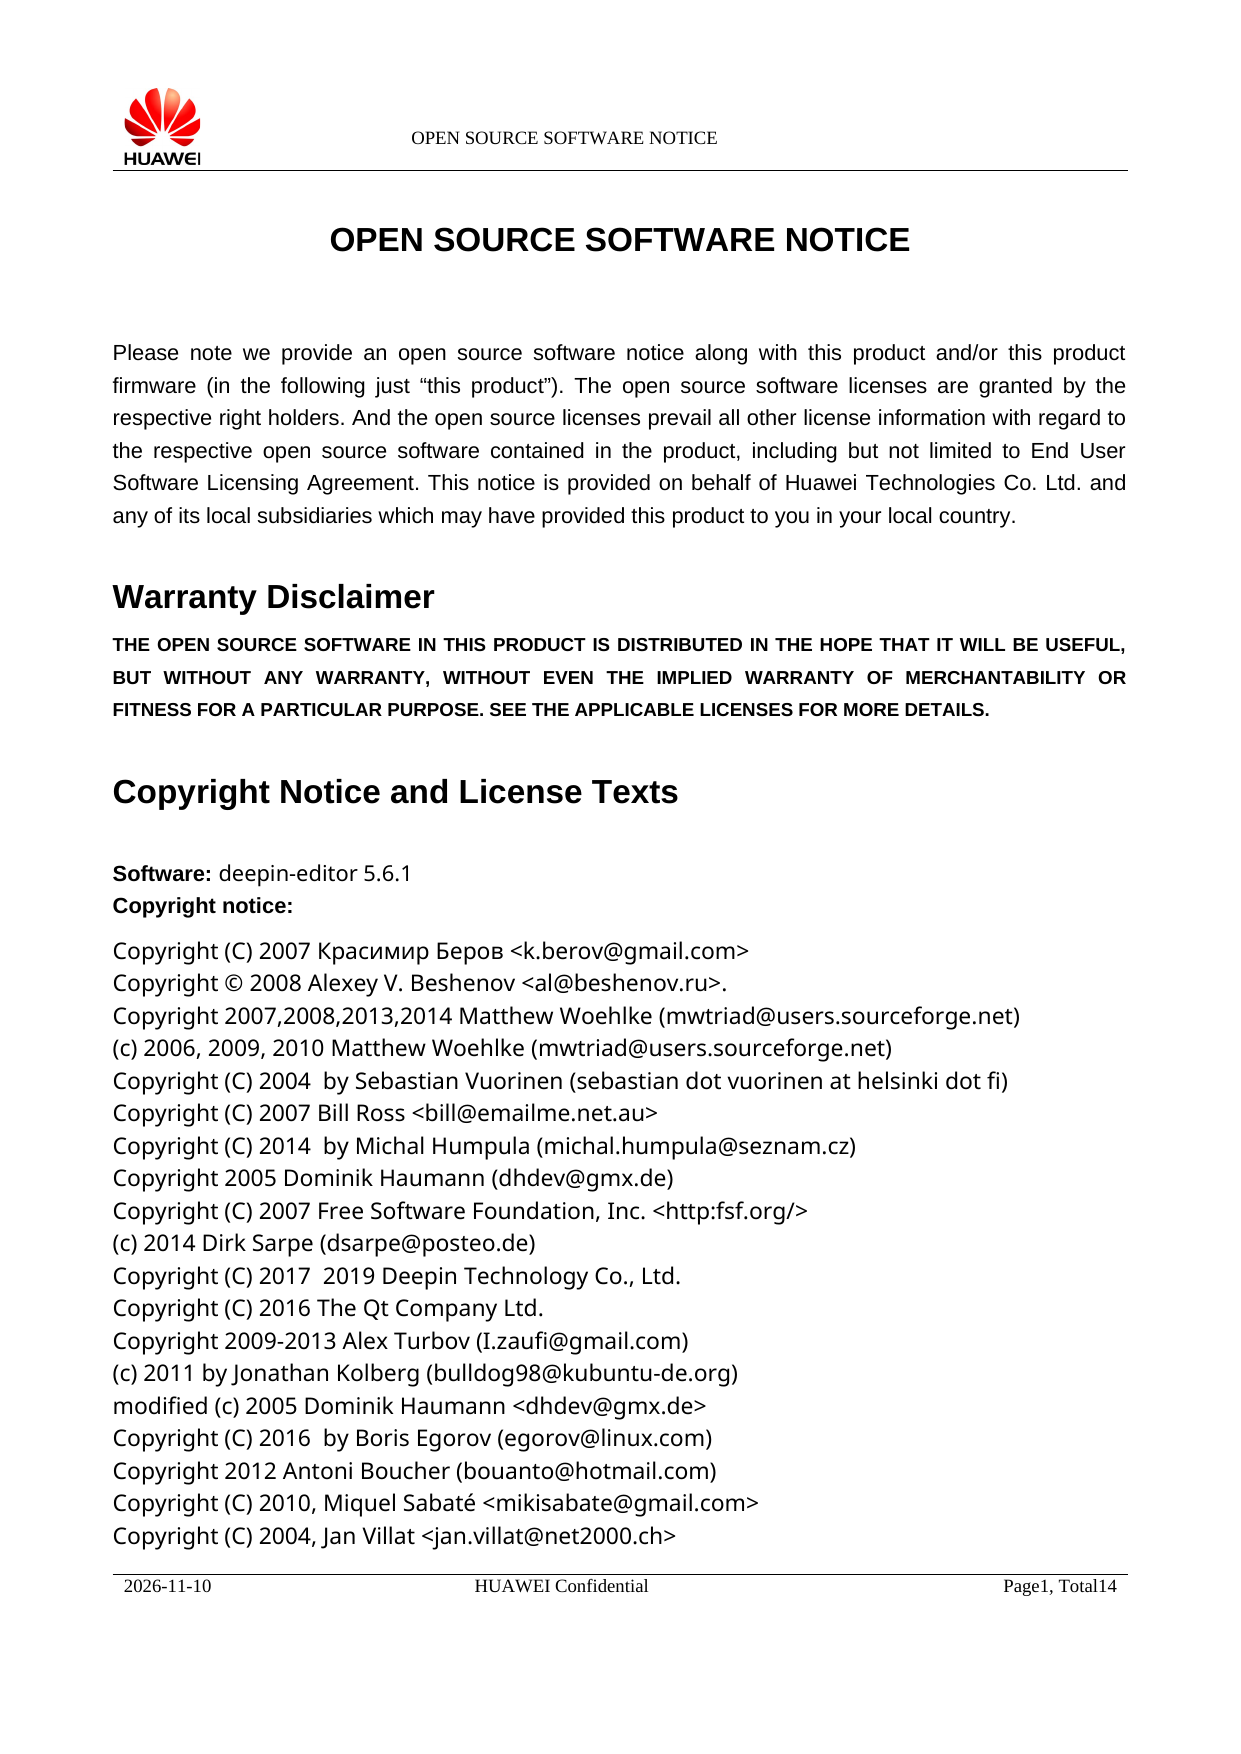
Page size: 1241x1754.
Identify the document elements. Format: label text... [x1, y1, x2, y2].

text Copyright Notice and License Texts [112, 759, 1128, 824]
text Please note we provide an open source software notice along with this product and/or this product firmware (in the following just “this product”). The open source software licenses are granted by the respective right holders. And the open source licenses prevail all other license information with regard to the respective open source software contained in the product, including but not limited to End User Software Licensing Agreement. This notice is provided on behalf of Huawei Technologies Co. Ltd. and any of its local subsidiaries which may have provided this product to you in your local country. [112, 336, 1128, 531]
title Software: deepin-editor 5.6.1 [112, 856, 1128, 889]
text The open source software in this product is distributed in the hope that it will be useful, but WITHOUT ANY WARRANTY, without even the implied warranty of MERCHANTABILITY or FITNESS FOR A PARTICULAR PURPOSE. See the applicable licenses for more details. [112, 629, 1128, 726]
picture [124, 88, 201, 165]
text Warranty Disclaimer [112, 564, 1128, 629]
text Copyright notice: [112, 889, 1128, 921]
text OPEN SOURCE SOFTWARE NOTICE [112, 206, 1128, 271]
